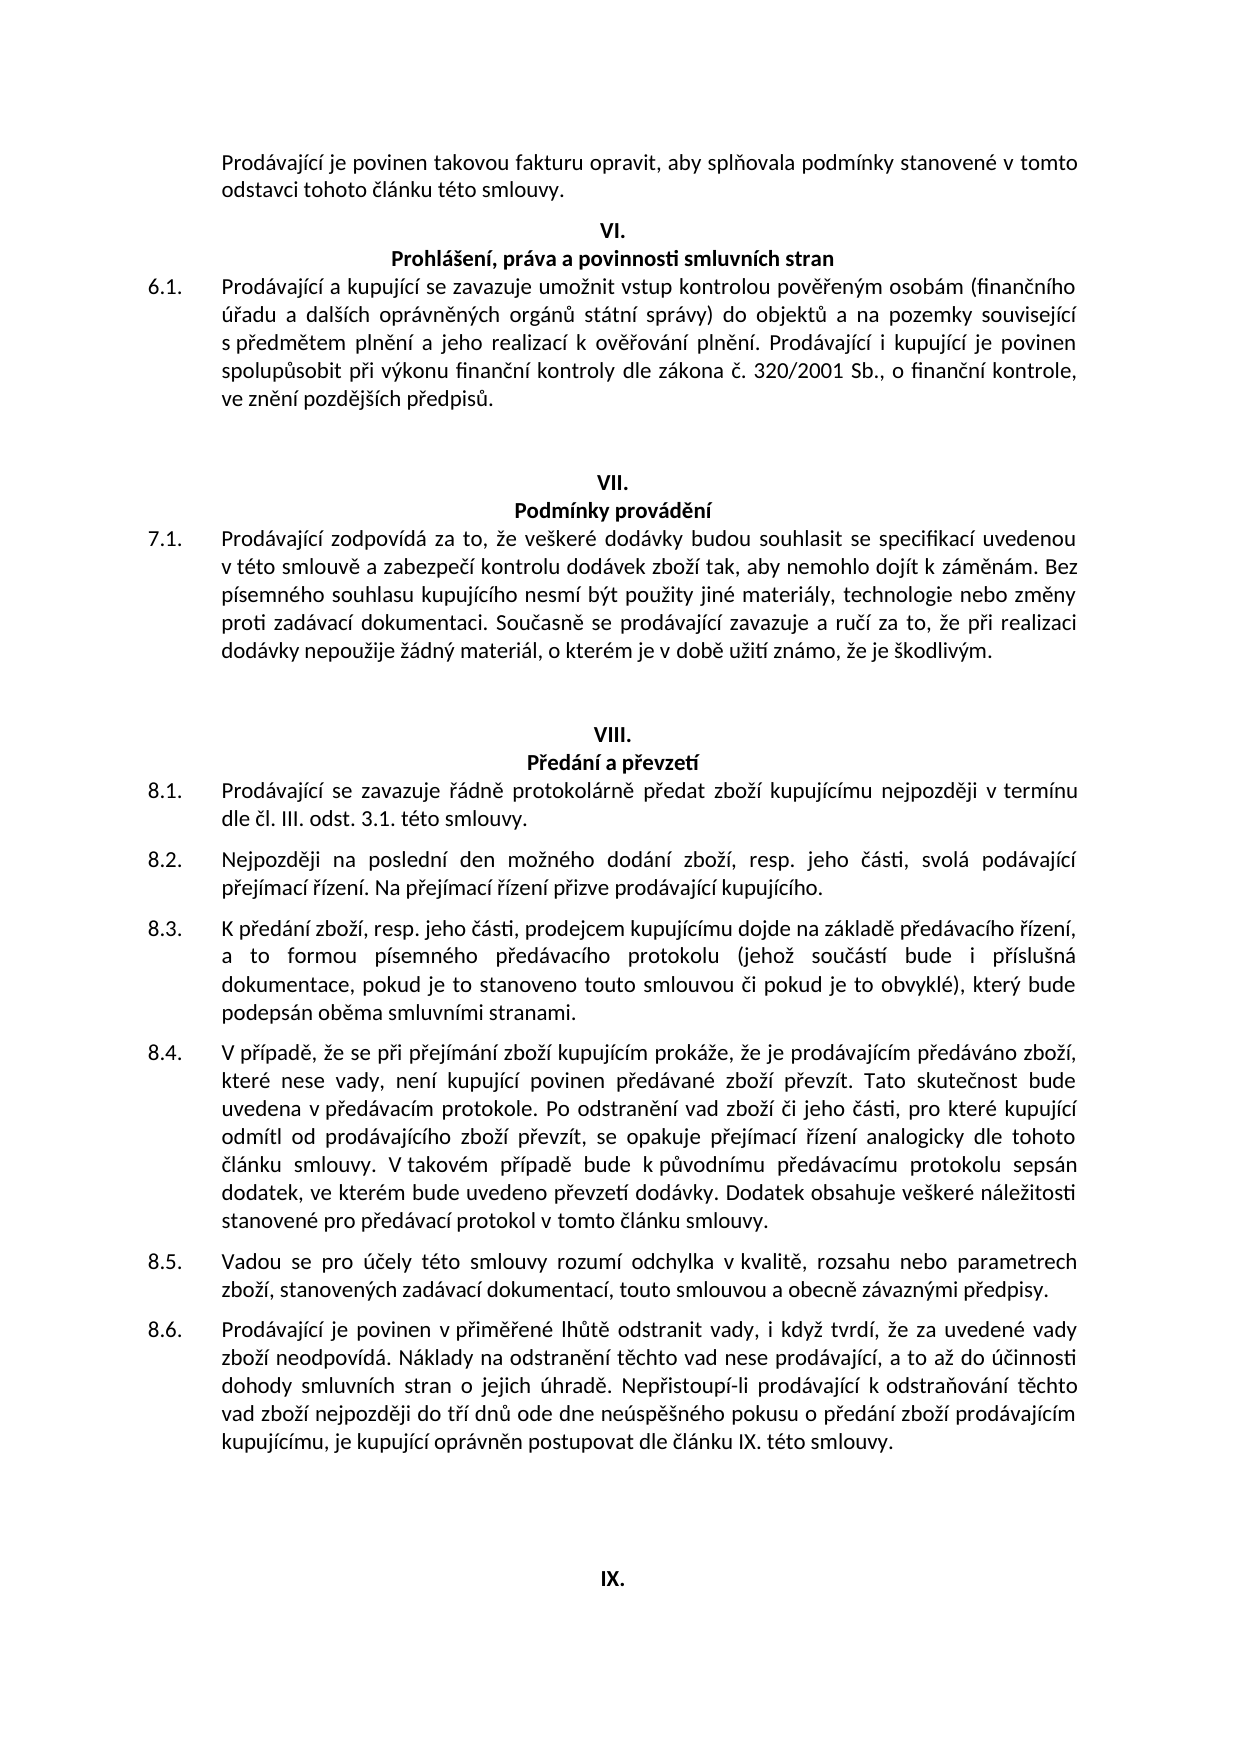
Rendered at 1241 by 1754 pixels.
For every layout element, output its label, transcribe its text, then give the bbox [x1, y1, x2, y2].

text 8.5. Vadou se pro účely této smlouvy rozumí odchylka v kvalitě, rozsahu nebo parametrech zboží, stanovených zadávací dokumentací, touto smlouvou a obecně závaznými předpisy. [148, 1247, 1078, 1303]
text 8.6. Prodávající je povinen v přiměřené lhůtě odstranit vady, i když tvrdí, že za uvedené vady zboží neodpovídá. Náklady na odstranění těchto vad nese prodávající, a to až do účinnosti dohody smluvních stran o jejich úhradě. Nepřistoupí-li prodávající k odstraňování těchto vad zboží nejpozději do tří dnů ode dne neúspěšného pokusu o předání zboží prodávajícím kupujícímu, je kupující oprávněn postupovat dle článku IX. této smlouvy. [148, 1315, 1078, 1456]
text 8.2. Nejpozději na poslední den možného dodání zboží, resp. jeho části, svolá podávající přejímací řízení. Na přejímací řízení přizve prodávající kupujícího. [148, 845, 1078, 901]
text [148, 148, 1078, 204]
text 7.1. Prodávající zodpovídá za to, že veškeré dodávky budou souhlasit se specifikací uvedenou v této smlouvě a zabezpečí kontrolu dodávek zboží tak, aby nemohlo dojít k záměnám. Bez písemného souhlasu kupujícího nesmí být použity jiné materiály, technologie nebo změny proti zadávací dokumentaci. Současně se prodávající zavazuje a ručí za to, že při realizaci dodávky nepoužije žádný materiál, o kterém je v době užití známo, že je škodlivým. [148, 524, 1078, 664]
text VII. [148, 468, 1078, 496]
text 8.4. V případě, že se při přejímání zboží kupujícím prokáže, že je prodávajícím předáváno zboží, které nese vady, není kupující povinen předávané zboží převzít. Tato skutečnost bude uvedena v předávacím protokole. Po odstranění vad zboží či jeho části, pro které kupující odmítl od prodávajícího zboží převzít, se opakuje přejímací řízení analogicky dle tohoto článku smlouvy. V takovém případě bude k původnímu předávacímu protokolu sepsán dodatek, ve kterém bude uvedeno převzetí dodávky. Dodatek obsahuje veškeré náležitosti stanovené pro předávací protokol v tomto článku smlouvy. [148, 1038, 1078, 1234]
text VI. [148, 216, 1078, 244]
text 6.1. Prodávající a kupující se zavazuje umožnit vstup kontrolou pověřeným osobám (finančního úřadu a dalších oprávněných orgánů státní správy) do objektů a na pozemky související s předmětem plnění a jeho realizací k ověřování plnění. Prodávající i kupující je povinen spolupůsobit při výkonu finanční kontroly dle zákona č. 320/2001 Sb., o finanční kontrole, ve znění pozdějších předpisů. [148, 272, 1078, 412]
text VIII. [148, 721, 1078, 748]
text 8.3. K předání zboží, resp. jeho části, prodejcem kupujícímu dojde na základě předávacího řízení, a to formou písemného předávacího protokolu (jehož součástí bude i příslušná dokumentace, pokud je to stanoveno touto smlouvou či pokud je to obvyklé), který bude podepsán oběma smluvními stranami. [148, 914, 1078, 1026]
text Podmínky provádění [148, 496, 1078, 524]
text IX. [148, 1564, 1078, 1593]
text 8.1. Prodávající se zavazuje řádně protokolárně předat zboží kupujícímu nejpozději v termínu dle čl. III. odst. 3.1. této smlouvy. [148, 777, 1078, 833]
text Předání a převzetí [148, 748, 1078, 777]
text Prohlášení, práva a povinnosti smluvních stran [148, 244, 1078, 272]
